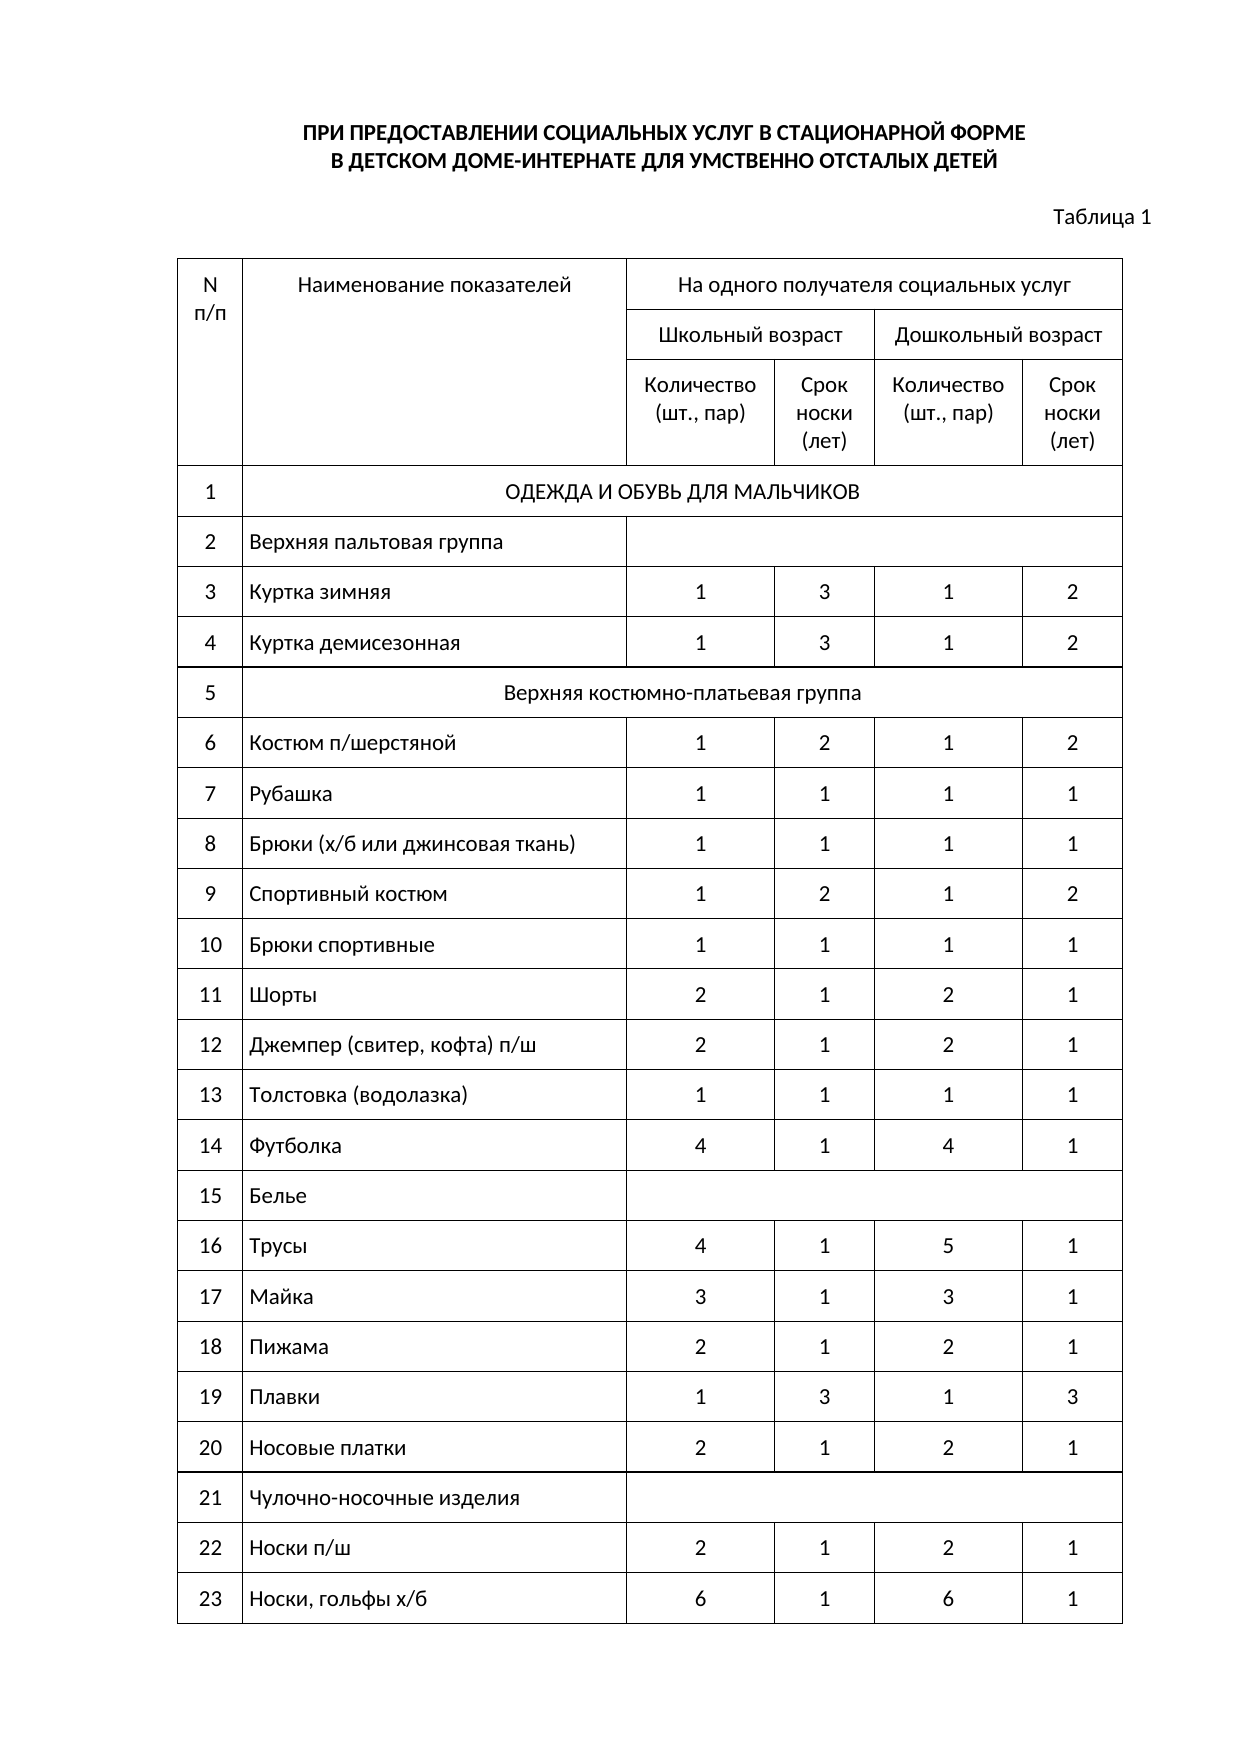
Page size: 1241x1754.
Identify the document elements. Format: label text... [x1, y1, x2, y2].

table_cell 1 [1023, 1322, 1122, 1371]
table_cell Шорты [243, 969, 626, 1019]
table_cell 17 [178, 1271, 242, 1321]
table_cell 1 [1023, 1523, 1122, 1572]
table_cell 1 [1023, 1070, 1122, 1119]
table_cell 4 [627, 1221, 774, 1270]
table_cell 2 [1023, 718, 1122, 767]
table_cell 1 [627, 617, 774, 666]
table_cell 2 [627, 1523, 774, 1572]
table_cell 1 [627, 1070, 774, 1119]
table_cell 14 [178, 1120, 242, 1169]
table_cell 3 [875, 1271, 1022, 1321]
table_cell 1 [1023, 819, 1122, 868]
table_cell 6 [875, 1573, 1022, 1622]
title В ДЕТСКОМ ДОМЕ-ИНТЕРНАТЕ ДЛЯ УМСТВЕННО ОТСТАЛЫХ ДЕТЕЙ [177, 146, 1152, 174]
table_header N п/п [178, 259, 242, 465]
table_cell 1 [775, 1322, 874, 1371]
table_cell [627, 1171, 1122, 1220]
table_cell Пижама [243, 1322, 626, 1371]
table_cell 4 [627, 1120, 774, 1169]
table_cell 1 [775, 969, 874, 1019]
table_cell 1 [875, 718, 1022, 767]
table_cell 18 [178, 1322, 242, 1371]
text Таблица 1 [177, 202, 1152, 230]
table_cell Срок носки (лет) [1023, 360, 1122, 465]
table_cell 10 [178, 919, 242, 968]
table_cell 1 [875, 819, 1022, 868]
table_cell Дошкольный возраст [875, 310, 1122, 359]
table_cell 1 [775, 1271, 874, 1321]
table_cell 1 [627, 819, 774, 868]
table_cell Джемпер (свитер, кофта) п/ш [243, 1020, 626, 1069]
table_cell 3 [775, 617, 874, 666]
table_header Наименование показателей [243, 259, 626, 465]
table_cell 1 [1023, 1271, 1122, 1321]
table_cell 3 [627, 1271, 774, 1321]
table_cell 9 [178, 869, 242, 918]
table_cell 1 [775, 819, 874, 868]
title ПРИ ПРЕДОСТАВЛЕНИИ СОЦИАЛЬНЫХ УСЛУГ В СТАЦИОНАРНОЙ ФОРМЕ [177, 118, 1152, 146]
table_cell 19 [178, 1372, 242, 1421]
table_cell Носовые платки [243, 1422, 626, 1471]
table_cell Школьный возраст [627, 310, 874, 359]
table_cell 8 [178, 819, 242, 868]
table_cell 2 [627, 969, 774, 1019]
table_cell Трусы [243, 1221, 626, 1270]
table_cell 1 [775, 1422, 874, 1471]
table_cell ОДЕЖДА И ОБУВЬ ДЛЯ МАЛЬЧИКОВ [243, 466, 1122, 516]
table_cell 2 [627, 1020, 774, 1069]
table_cell 2 [875, 1422, 1022, 1471]
table_cell 1 [627, 919, 774, 968]
table_cell 12 [178, 1020, 242, 1069]
table_cell 2 [1023, 869, 1122, 918]
table_cell Носки, гольфы х/б [243, 1573, 626, 1622]
table_cell 11 [178, 969, 242, 1019]
table_cell 4 [875, 1120, 1022, 1169]
table_cell 1 [1023, 919, 1122, 968]
table_cell 1 [627, 718, 774, 767]
table_cell 1 [178, 466, 242, 516]
table_cell 5 [178, 668, 242, 717]
table_cell 4 [178, 617, 242, 666]
table_header На одного получателя социальных услуг [627, 259, 1122, 308]
table_cell 1 [627, 869, 774, 918]
table_cell Чулочно-носочные изделия [243, 1473, 626, 1522]
table_cell 1 [875, 1372, 1022, 1421]
table_cell Рубашка [243, 768, 626, 817]
table_cell 1 [627, 1372, 774, 1421]
table_cell 2 [875, 1020, 1022, 1069]
table_cell 1 [875, 1070, 1022, 1119]
table_cell 2 [875, 969, 1022, 1019]
table_cell 2 [627, 1322, 774, 1371]
table_cell 1 [875, 768, 1022, 817]
table_cell 1 [775, 1070, 874, 1119]
table_cell 16 [178, 1221, 242, 1270]
table_cell Брюки спортивные [243, 919, 626, 968]
table_cell 1 [775, 1221, 874, 1270]
table_cell 2 [875, 1322, 1022, 1371]
table_cell 2 [875, 1523, 1022, 1572]
table_cell 22 [178, 1523, 242, 1572]
table_cell 1 [875, 567, 1022, 616]
table_cell 1 [1023, 1221, 1122, 1270]
table_cell 3 [178, 567, 242, 616]
table_cell 1 [875, 919, 1022, 968]
table_cell 1 [1023, 969, 1122, 1019]
table_cell 1 [875, 869, 1022, 918]
table_cell 1 [875, 617, 1022, 666]
table_cell 1 [775, 1523, 874, 1572]
table_cell 23 [178, 1573, 242, 1622]
table_cell Толстовка (водолазка) [243, 1070, 626, 1119]
table_cell Футболка [243, 1120, 626, 1169]
table_cell 20 [178, 1422, 242, 1471]
table_cell Верхняя костюмно-платьевая группа [243, 668, 1122, 717]
table_cell 3 [775, 1372, 874, 1421]
table_cell Плавки [243, 1372, 626, 1421]
table_cell 2 [627, 1422, 774, 1471]
table_cell Срок носки (лет) [775, 360, 874, 465]
table_cell 1 [627, 567, 774, 616]
table_cell Брюки (х/б или джинсовая ткань) [243, 819, 626, 868]
table_cell 2 [1023, 567, 1122, 616]
table_cell 1 [775, 1020, 874, 1069]
table_cell 15 [178, 1171, 242, 1220]
table_cell 1 [775, 1573, 874, 1622]
table_cell 1 [775, 1120, 874, 1169]
table_cell Майка [243, 1271, 626, 1321]
table_cell 1 [1023, 1573, 1122, 1622]
table_cell 1 [775, 919, 874, 968]
table_cell 2 [775, 718, 874, 767]
table_cell Белье [243, 1171, 626, 1220]
table_cell Количество (шт., пар) [627, 360, 774, 465]
table_cell Количество (шт., пар) [875, 360, 1022, 465]
table_cell 1 [1023, 1020, 1122, 1069]
table_cell 21 [178, 1473, 242, 1522]
table_cell Костюм п/шерстяной [243, 718, 626, 767]
table_cell [627, 1473, 1122, 1522]
table_cell 1 [775, 768, 874, 817]
table_cell Куртка демисезонная [243, 617, 626, 666]
table_cell 3 [1023, 1372, 1122, 1421]
table_cell Спортивный костюм [243, 869, 626, 918]
table_cell 1 [1023, 1422, 1122, 1471]
table_cell 1 [627, 768, 774, 817]
table_cell 2 [775, 869, 874, 918]
table_cell 6 [178, 718, 242, 767]
table_cell 1 [1023, 768, 1122, 817]
table_cell 6 [627, 1573, 774, 1622]
table_cell Куртка зимняя [243, 567, 626, 616]
table_cell 2 [178, 517, 242, 566]
table_cell 2 [1023, 617, 1122, 666]
table_cell 1 [1023, 1120, 1122, 1169]
table_cell 5 [875, 1221, 1022, 1270]
table_cell [627, 517, 1122, 566]
table_cell 7 [178, 768, 242, 817]
table_cell 3 [775, 567, 874, 616]
table_cell Носки п/ш [243, 1523, 626, 1572]
table_cell 13 [178, 1070, 242, 1119]
table_cell Верхняя пальтовая группа [243, 517, 626, 566]
